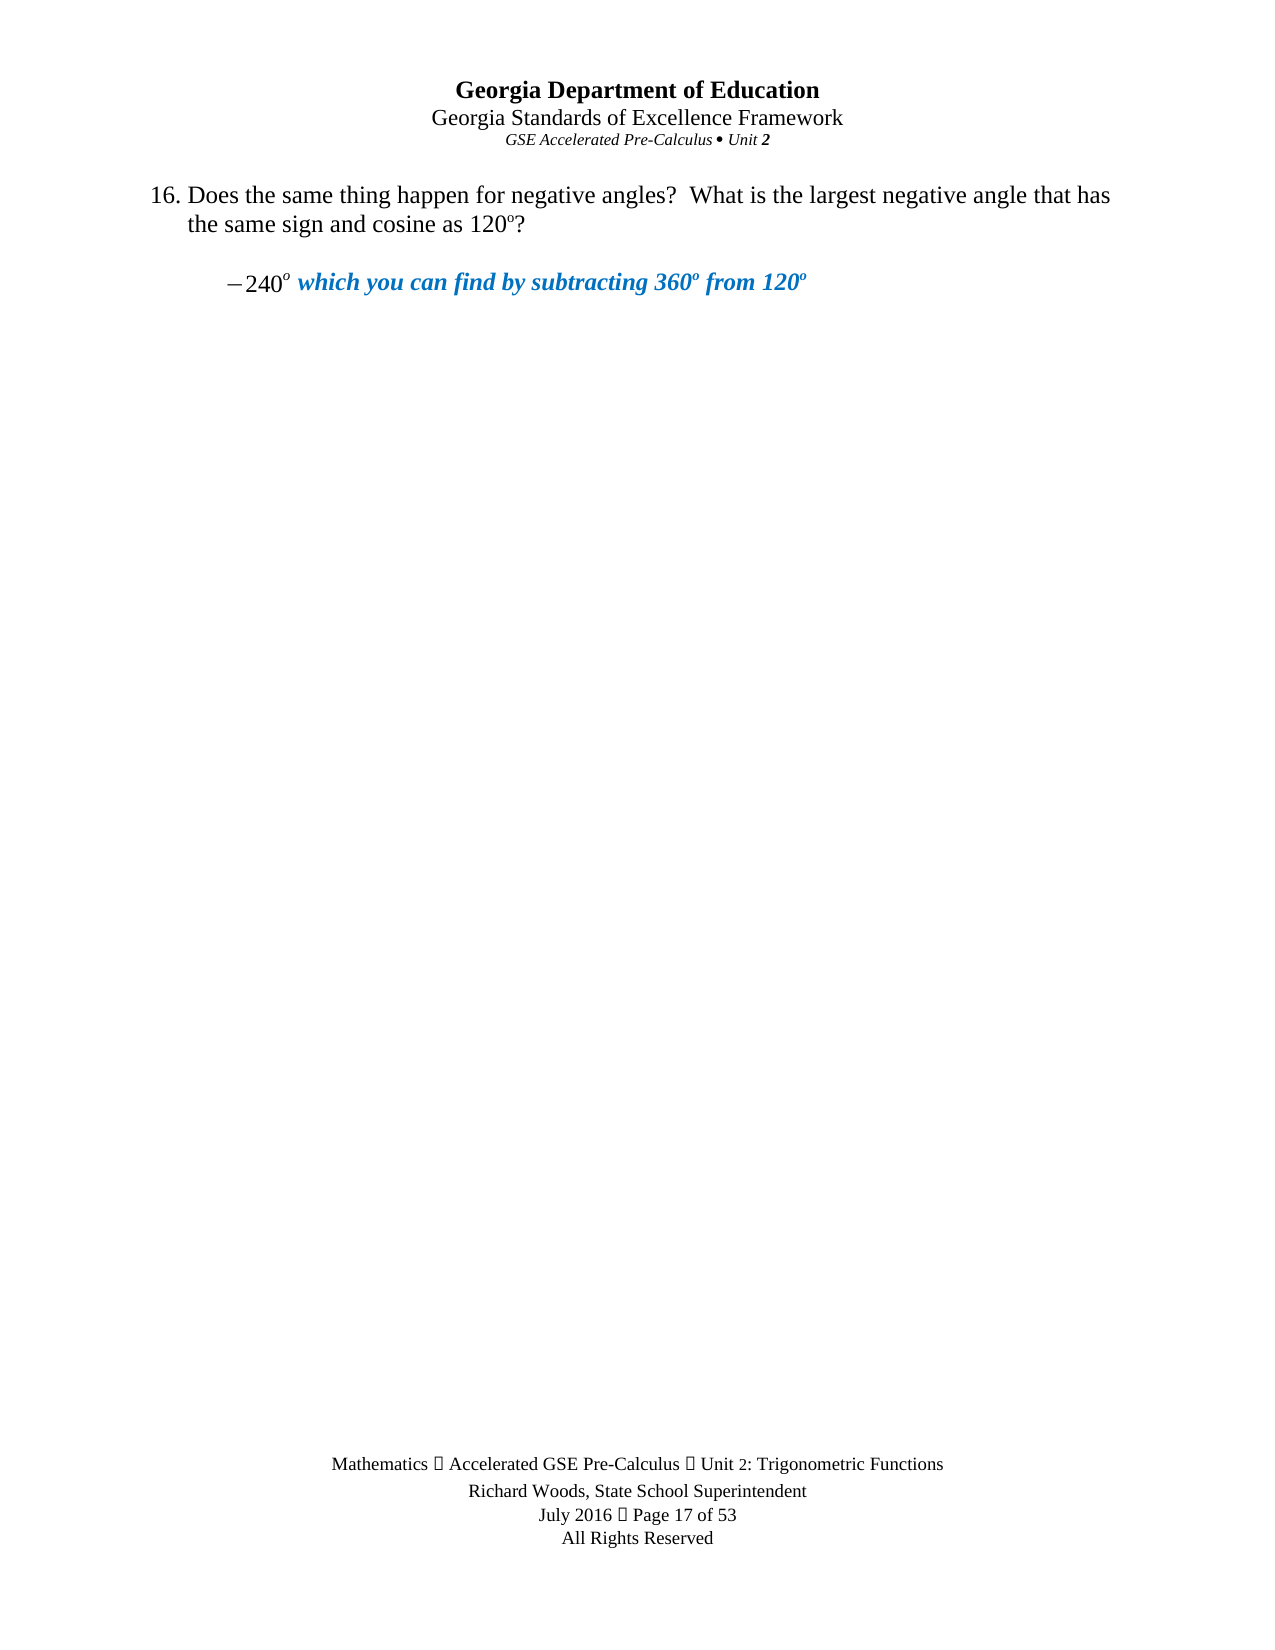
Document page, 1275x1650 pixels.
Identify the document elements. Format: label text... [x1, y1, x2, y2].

list Does the same thing happen for negative angles? What is the largest negative angle that has the same sign and cosine as 120o? [150, 180, 1125, 237]
text which you can find by subtracting 360o from 120o [150, 266, 1125, 297]
